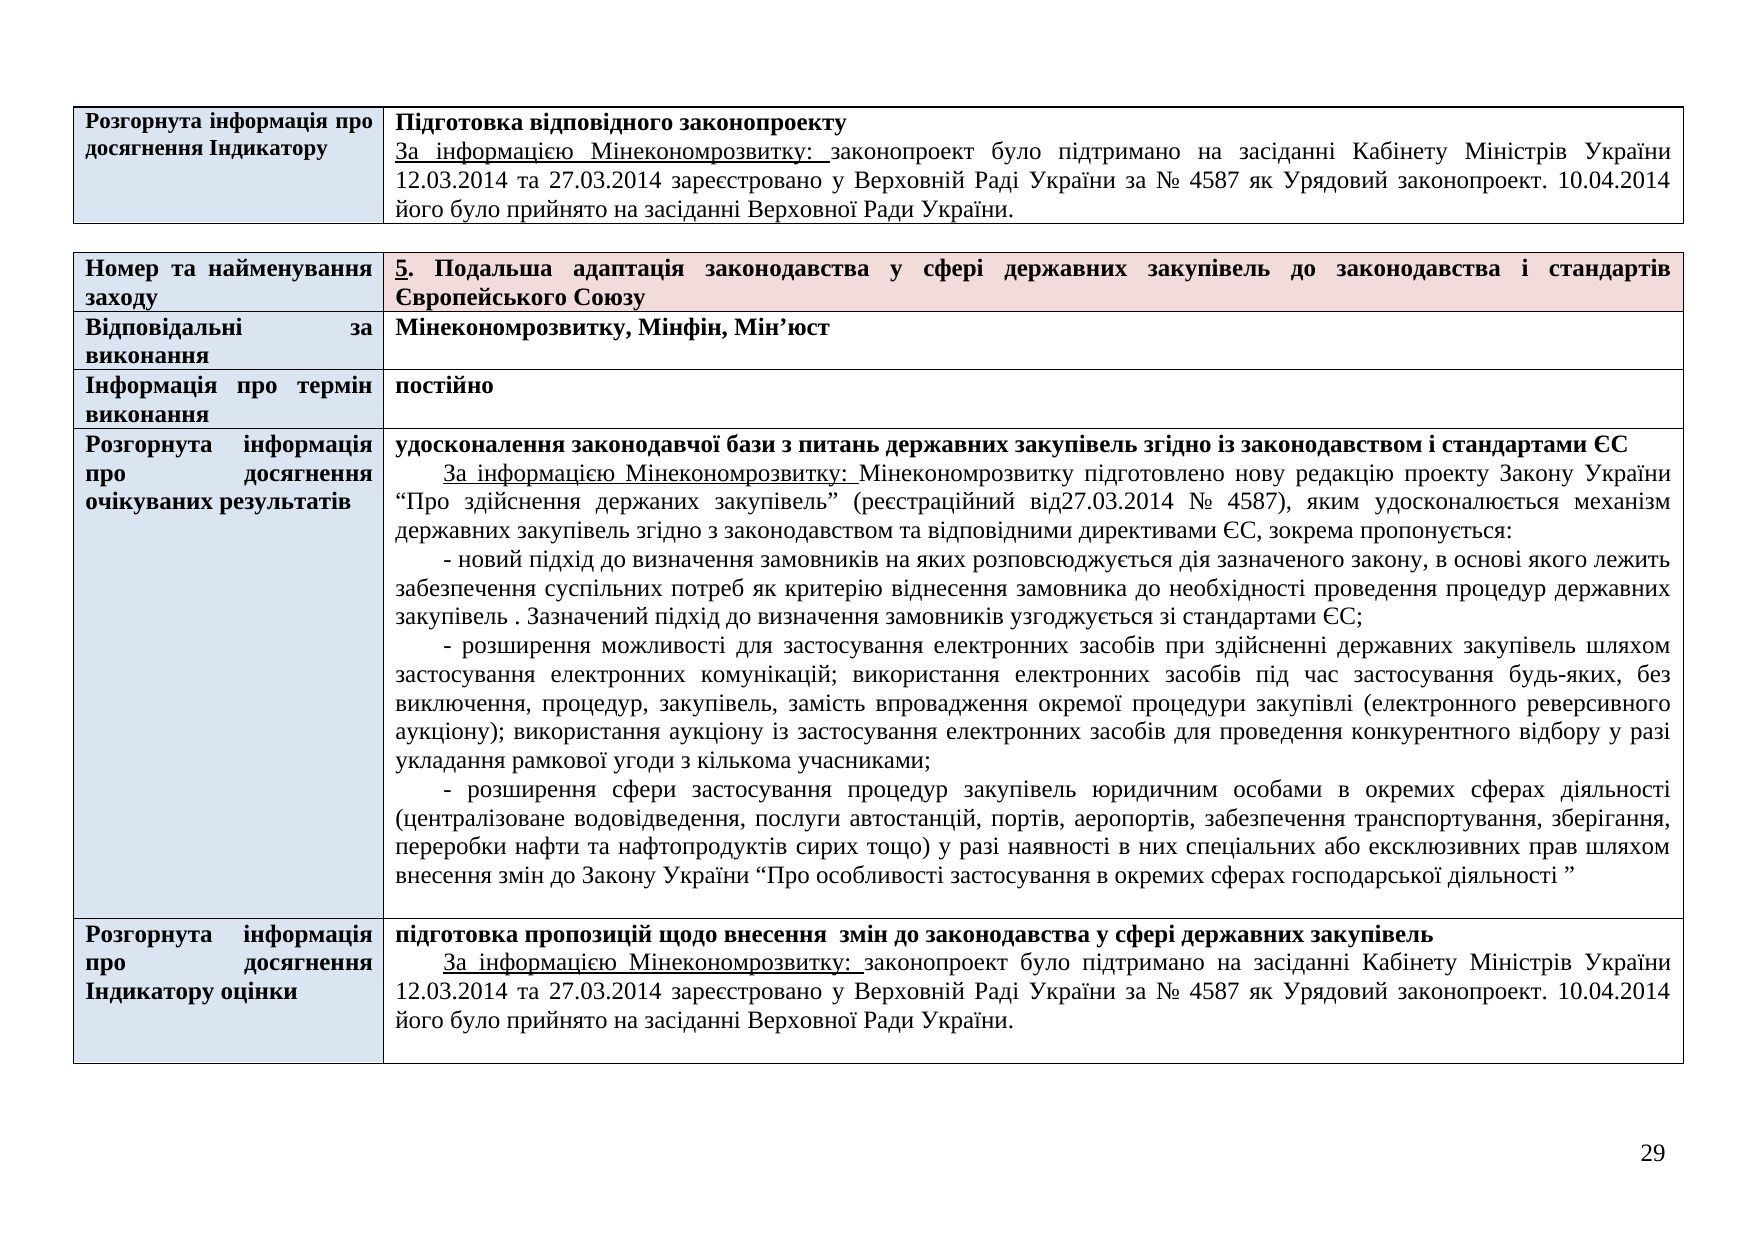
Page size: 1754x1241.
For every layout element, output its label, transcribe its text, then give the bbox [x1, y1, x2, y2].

table_cell удосконалення законодавчої бази з питань державних закупівель згідно із законодавством і стандартами ЄС За інформацією Мінекономрозвитку: Мінекономрозвитку підготовлено нову редакцію проекту Закону України “Про здійснення держаних закупівель” (реєстраційний від27.03.2014 № 4587), яким удосконалюється механізм державних закупівель згідно з законодавством та відповідними директивами ЄС, зокрема пропонується: - новий підхід до визначення замовників на яких розповсюджується дія зазначеного закону, в основі якого лежить забезпечення суспільних потреб як критерію віднесення замовника до необхідності проведення процедур державних закупівель . Зазначений підхід до визначення замовників узгоджується зі стандартами ЄС; - розширення можливості для застосування електронних засобів при здійсненні державних закупівель шляхом застосування електронних комунікацій; використання електронних засобів під час застосування будь-яких, без виключення, процедур, закупівель, замість впровадження окремої процедури закупівлі (електронного реверсивного аукціону); використання аукціону із застосування електронних засобів для проведення конкурентного відбору у разі укладання рамкової угоди з кількома учасниками; - розширення сфери застосування процедур закупівель юридичним особами в окремих сферах діяльності (централізоване водовідведення, послуги автостанцій, портів, аеропортів, забезпечення транспортування, зберігання, переробки нафти та нафтопродуктів сирих тощо) у разі наявності в них спеціальних або ексклюзивних прав шляхом внесення змін до Закону України “Про особливості застосування в окремих сферах господарської діяльності ” [384, 429, 1683, 918]
table_cell Відповідальні за виконання [74, 312, 383, 369]
table_cell постійно [384, 370, 1683, 428]
table_cell підготовка пропозицій щодо внесення змін до законодавства у сфері державних закупівель За інформацією Мінекономрозвитку: законопроект було підтримано на засіданні Кабінету Міністрів України 12.03.2014 та 27.03.2014 зареєстровано у Верховній Раді України за № 4587 як Урядовий законопроект. 10.04.2014 його було прийнято на засіданні Верховної Ради України. [384, 919, 1683, 1062]
table_cell Інформація про термін виконання [74, 370, 383, 428]
table_cell Мінекономрозвитку, Мінфін, Мін’юст [384, 312, 1683, 369]
table_cell Розгорнута інформація про досягнення очікуваних результатів [74, 429, 383, 918]
table_header 5. Подальша адаптація законодавства у сфері державних закупівель до законодавства і стандартів Європейського Союзу [384, 253, 1683, 311]
table_cell Підготовка відповідного законопроекту За інформацією Мінекономрозвитку: законопроект було підтримано на засіданні Кабінету Міністрів України 12.03.2014 та 27.03.2014 зареєстровано у Верховній Раді України за № 4587 як Урядовий законопроект. 10.04.2014 його було прийнято на засіданні Верховної Ради України. [384, 108, 1683, 222]
table_cell Розгорнута інформація про досягнення Індикатору [74, 108, 383, 222]
table_cell Розгорнута інформація про досягнення Індикатору оцінки [74, 919, 383, 1062]
table_header Номер та найменування заходу [74, 253, 383, 311]
